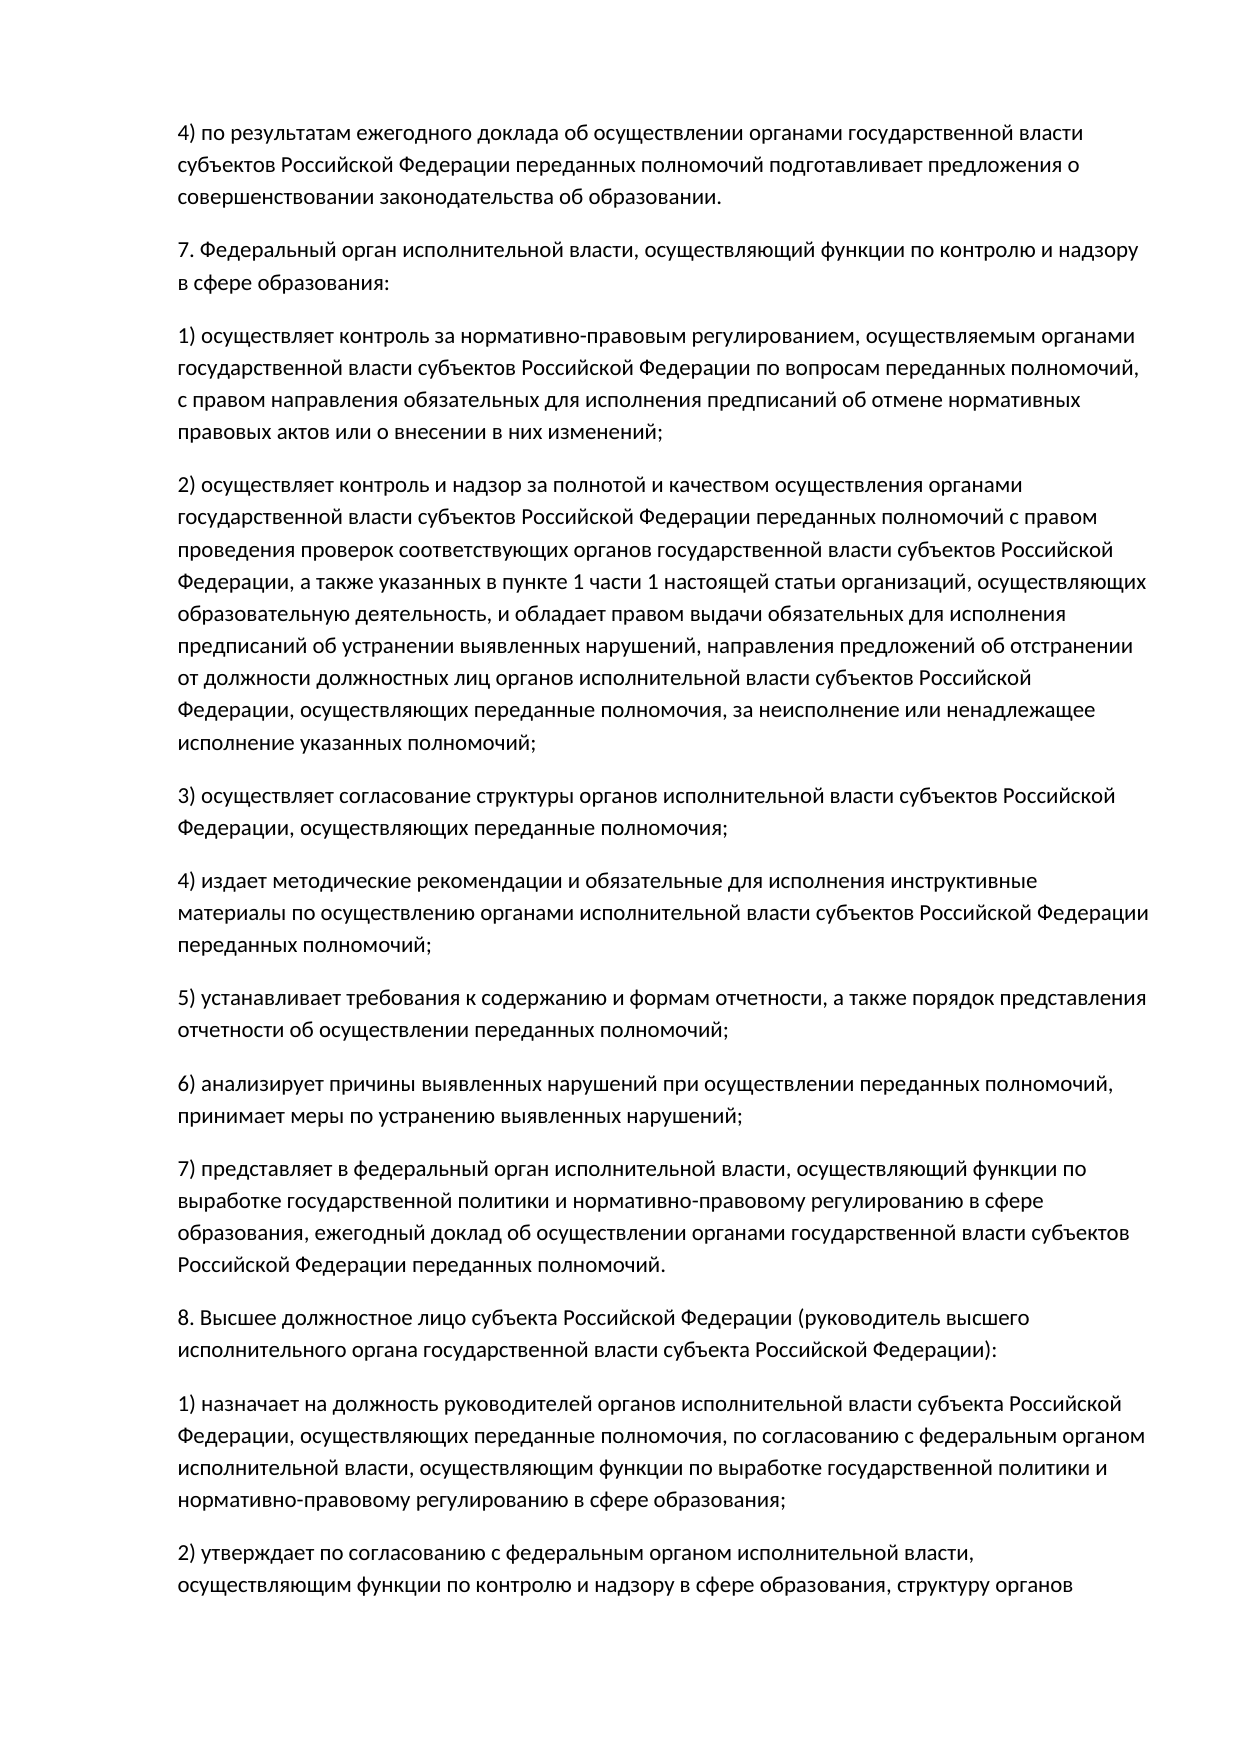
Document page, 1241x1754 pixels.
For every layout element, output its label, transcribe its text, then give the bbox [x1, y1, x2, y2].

text 1) осуществляет контроль за нормативно-правовым регулированием, осуществляемым органами государственной власти субъектов Российской Федерации по вопросам переданных полномочий, с правом направления обязательных для исполнения предписаний об отмене нормативных правовых актов или о внесении в них изменений; [177, 321, 1152, 445]
text 7) представляет в федеральный орган исполнительной власти, осуществляющий функции по выработке государственной политики и нормативно-правовому регулированию в сфере образования, ежегодный доклад об осуществлении органами государственной власти субъектов Российской Федерации переданных полномочий. [177, 1154, 1152, 1278]
text 8. Высшее должностное лицо субъекта Российской Федерации (руководитель высшего исполнительного органа государственной власти субъекта Российской Федерации): [177, 1303, 1152, 1364]
text 6) анализирует причины выявленных нарушений при осуществлении переданных полномочий, принимает меры по устранению выявленных нарушений; [177, 1069, 1152, 1129]
text 4) по результатам ежегодного доклада об осуществлении органами государственной власти субъектов Российской Федерации переданных полномочий подготавливает предложения о совершенствовании законодательства об образовании. [177, 118, 1152, 211]
text 3) осуществляет согласование структуры органов исполнительной власти субъектов Российской Федерации, осуществляющих переданные полномочия; [177, 781, 1152, 841]
text 2) осуществляет контроль и надзор за полнотой и качеством осуществления органами государственной власти субъектов Российской Федерации переданных полномочий с правом проведения проверок соответствующих органов государственной власти субъектов Российской Федерации, а также указанных в пункте 1 части 1 настоящей статьи организаций, осуществляющих образовательную деятельность, и обладает правом выдачи обязательных для исполнения предписаний об устранении выявленных нарушений, направления предложений об отстранении от должности должностных лиц органов исполнительной власти субъектов Российской Федерации, осуществляющих переданные полномочия, за неисполнение или ненадлежащее исполнение указанных полномочий; [177, 470, 1152, 756]
text 4) издает методические рекомендации и обязательные для исполнения инструктивные материалы по осуществлению органами исполнительной власти субъектов Российской Федерации переданных полномочий; [177, 866, 1152, 958]
text 5) устанавливает требования к содержанию и формам отчетности, а также порядок представления отчетности об осуществлении переданных полномочий; [177, 983, 1152, 1044]
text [177, 1538, 1152, 1598]
text 1) назначает на должность руководителей органов исполнительной власти субъекта Российской Федерации, осуществляющих переданные полномочия, по согласованию с федеральным органом исполнительной власти, осуществляющим функции по выработке государственной политики и нормативно-правовому регулированию в сфере образования; [177, 1389, 1152, 1513]
text 7. Федеральный орган исполнительной власти, осуществляющий функции по контролю и надзору в сфере образования: [177, 236, 1152, 296]
